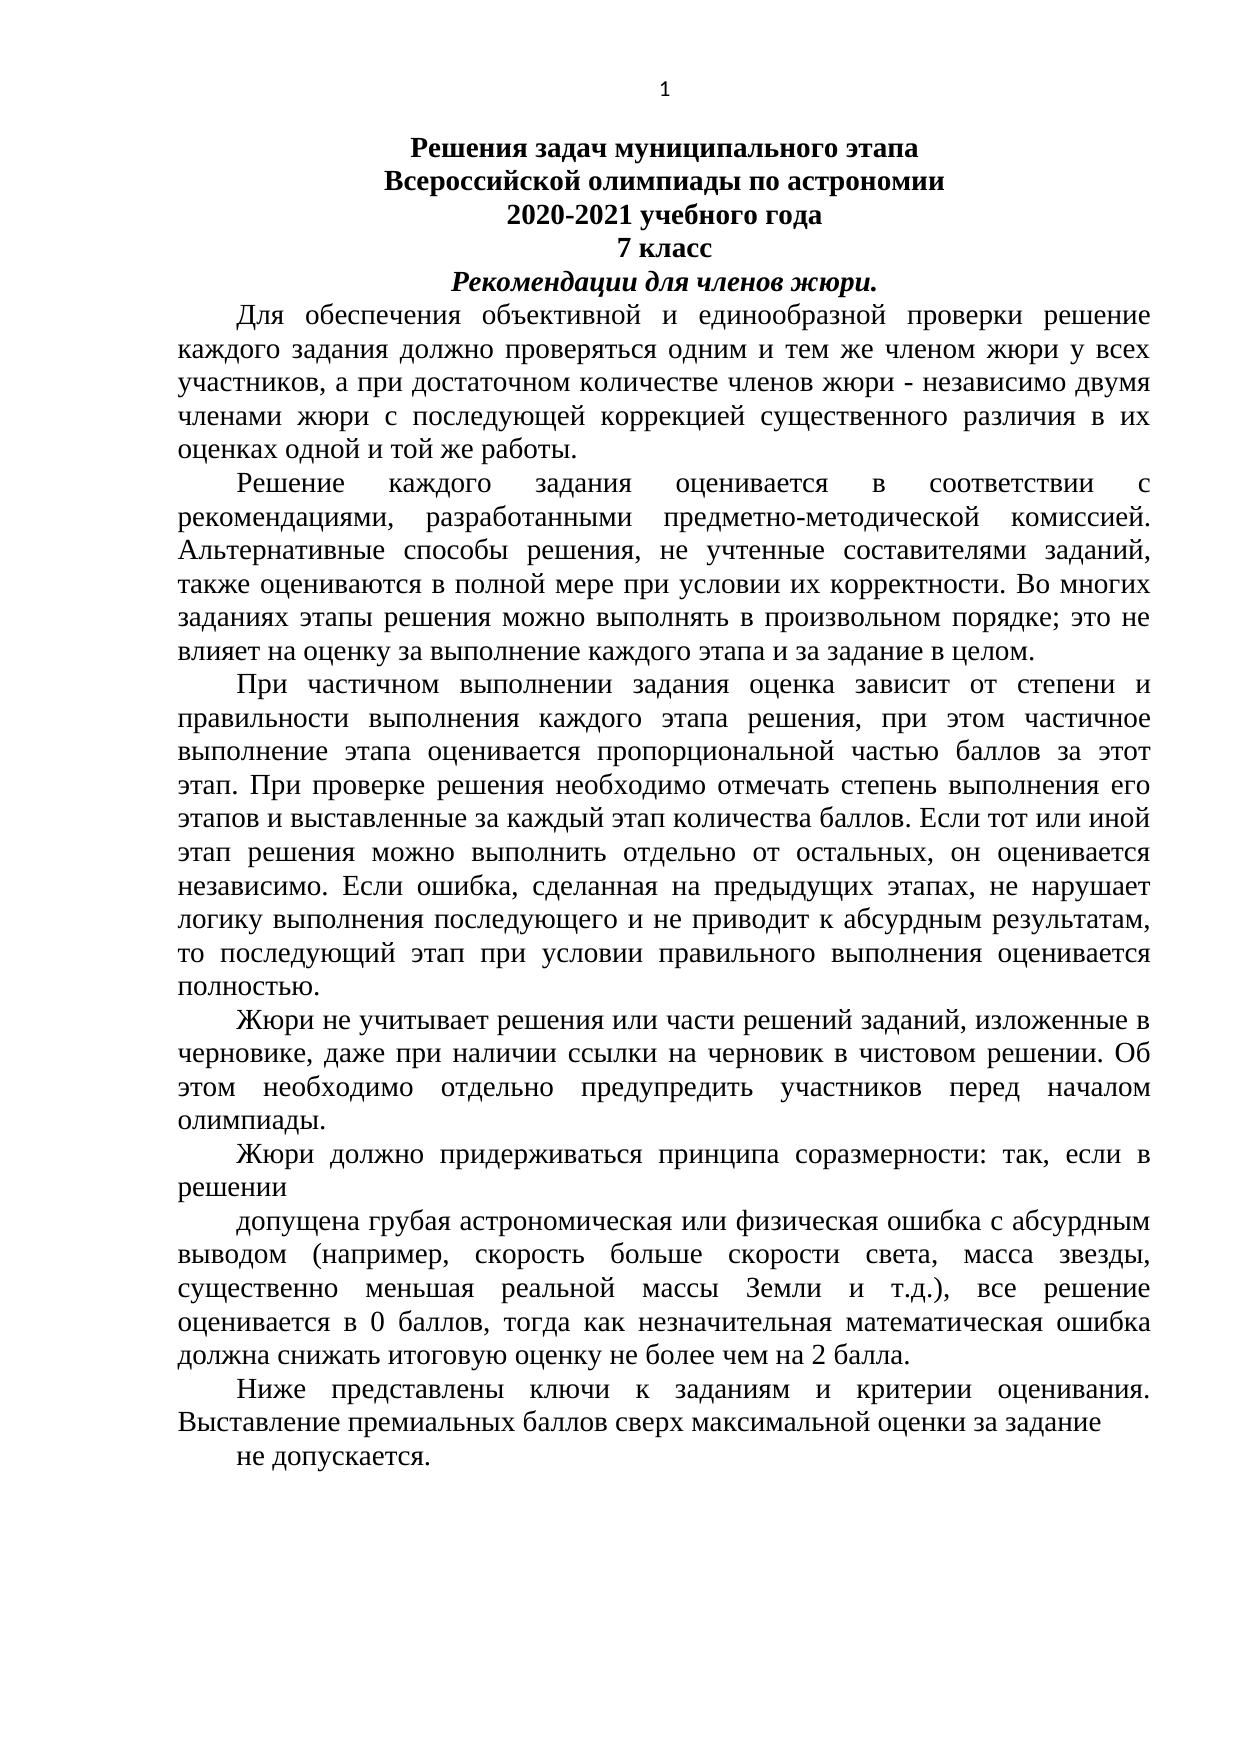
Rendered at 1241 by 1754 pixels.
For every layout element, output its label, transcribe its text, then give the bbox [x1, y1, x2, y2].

text допущена грубая астрономическая или физическая ошибка с абсурдным выводом (например, скорость больше скорости света, масса звезды, существенно меньшая реальной массы Земли и т.д.), все решение оценивается в 0 баллов, тогда как незначительная математическая ошибка должна снижать итоговую оценку не более чем на 2 балла. [177, 1203, 1152, 1371]
text Всероссийской олимпиады по астрономии [177, 163, 1152, 197]
text не допускается. [177, 1438, 1152, 1471]
text 7 класс [177, 230, 1152, 264]
text Для обеспечения объективной и единообразной проверки решение каждого задания должно проверяться одним и тем же членом жюри у всех участников, а при достаточном количестве членов жюри - независимо двумя членами жюри с последующей коррекцией существенного различия в их оценках одной и той же работы. [177, 297, 1152, 465]
text Жюри должно придерживаться принципа соразмерности: так, если в решении [177, 1136, 1152, 1203]
text Ниже представлены ключи к заданиям и критерии оценивания. Выставление премиальных баллов сверх максимальной оценки за задание [177, 1371, 1152, 1438]
text При частичном выполнении задания оценка зависит от степени и правильности выполнения каждого этапа решения, при этом частичное выполнение этапа оценивается пропорциональной частью баллов за этот этап. При проверке решения необходимо отмечать степень выполнения его этапов и выставленные за каждый этап количества баллов. Если тот или иной этап решения можно выполнить отдельно от остальных, он оценивается независимо. Если ошибка, сделанная на предыдущих этапах, не нарушает логику выполнения последующего и не приводит к абсурдным результатам, то последующий этап при условии правильного выполнения оценивается полностью. [177, 666, 1152, 1002]
text 2020-2021 учебного года [177, 197, 1152, 230]
text Решения задач муниципального этапа [177, 130, 1152, 163]
text Жюри не учитывает решения или части решений заданий, изложенные в черновике, даже при наличии ссылки на черновик в чистовом решении. Об этом необходимо отдельно предупредить участников перед началом олимпиады. [177, 1002, 1152, 1136]
text Рекомендации для членов жюри. [177, 264, 1152, 297]
text Решение каждого задания оценивается в соответствии с рекомендациями, разработанными предметно-методической комиссией. Альтернативные способы решения, не учтенные составителями заданий, также оцениваются в полной мере при условии их корректности. Во многих заданиях этапы решения можно выполнять в произвольном порядке; это не влияет на оценку за выполнение каждого этапа и за задание в целом. [177, 465, 1152, 666]
